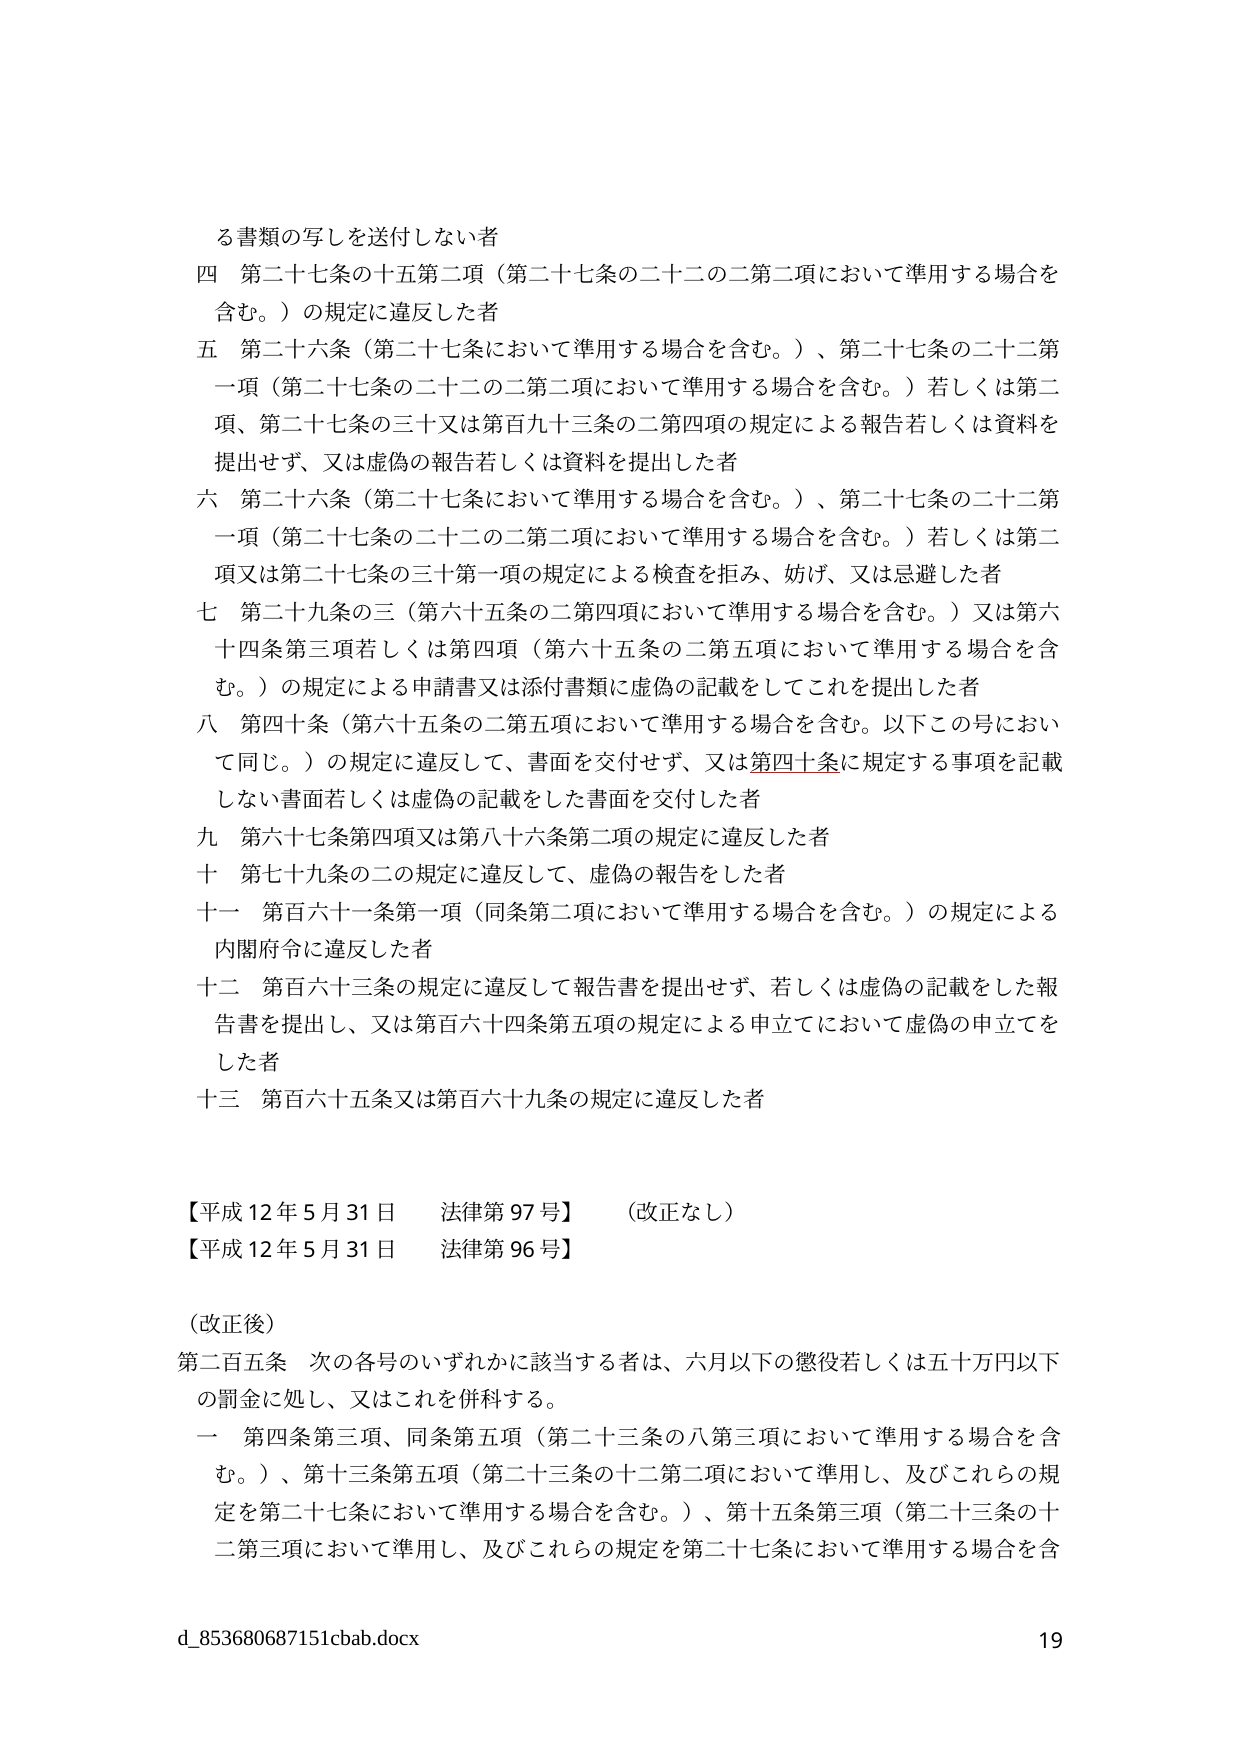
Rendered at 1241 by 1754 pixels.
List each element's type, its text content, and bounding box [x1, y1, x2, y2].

text 五 第二十六条（第二十七条において準用する場合を含む。）、第二十七条の二十二第一項（第二十七条の二十二の二第二項において準用する場合を含む。）若しくは第二項、第二十七条の三十又は第百九十三条の二第四項の規定による報告若しくは資料を提出せず、又は虚偽の報告若しくは資料を提出した者 [196, 329, 1063, 479]
text 八 第四十条（第六十五条の二第五項において準用する場合を含む。以下この号において同じ。）の規定に違反して、書面を交付せず、又は第四十条に規定する事項を記載しない書面若しくは虚偽の記載をした書面を交付した者 [196, 704, 1063, 817]
text 【平成12年5月31日 法律第97号】 （改正なし） [177, 1192, 1063, 1229]
text 七 第二十九条の三（第六十五条の二第四項において準用する場合を含む。）又は第六十四条第三項若しくは第四項（第六十五条の二第五項において準用する場合を含む。）の規定による申請書又は添付書類に虚偽の記載をしてこれを提出した者 [196, 592, 1063, 704]
text 十二 第百六十三条の規定に違反して報告書を提出せず、若しくは虚偽の記載をした報告書を提出し、又は第百六十四条第五項の規定による申立てにおいて虚偽の申立てをした者 [196, 967, 1063, 1079]
text （改正後） [177, 1304, 1063, 1342]
text 【平成12年5月31日 法律第96号】 [177, 1229, 1063, 1267]
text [196, 217, 1063, 254]
text 九 第六十七条第四項又は第八十六条第二項の規定に違反した者 [196, 817, 1063, 854]
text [196, 1417, 1063, 1567]
text 十一 第百六十一条第一項（同条第二項において準用する場合を含む。）の規定による内閣府令に違反した者 [196, 892, 1063, 967]
text 十三 第百六十五条又は第百六十九条の規定に違反した者 [196, 1079, 1063, 1117]
text 第二百五条 次の各号のいずれかに該当する者は、六月以下の懲役若しくは五十万円以下の罰金に処し、又はこれを併科する。 [177, 1342, 1063, 1417]
text 四 第二十七条の十五第二項（第二十七条の二十二の二第二項において準用する場合を含む。）の規定に違反した者 [196, 254, 1063, 329]
text 十 第七十九条の二の規定に違反して、虚偽の報告をした者 [196, 854, 1063, 892]
text 六 第二十六条（第二十七条において準用する場合を含む。）、第二十七条の二十二第一項（第二十七条の二十二の二第二項において準用する場合を含む。）若しくは第二項又は第二十七条の三十第一項の規定による検査を拒み、妨げ、又は忌避した者 [196, 479, 1063, 592]
